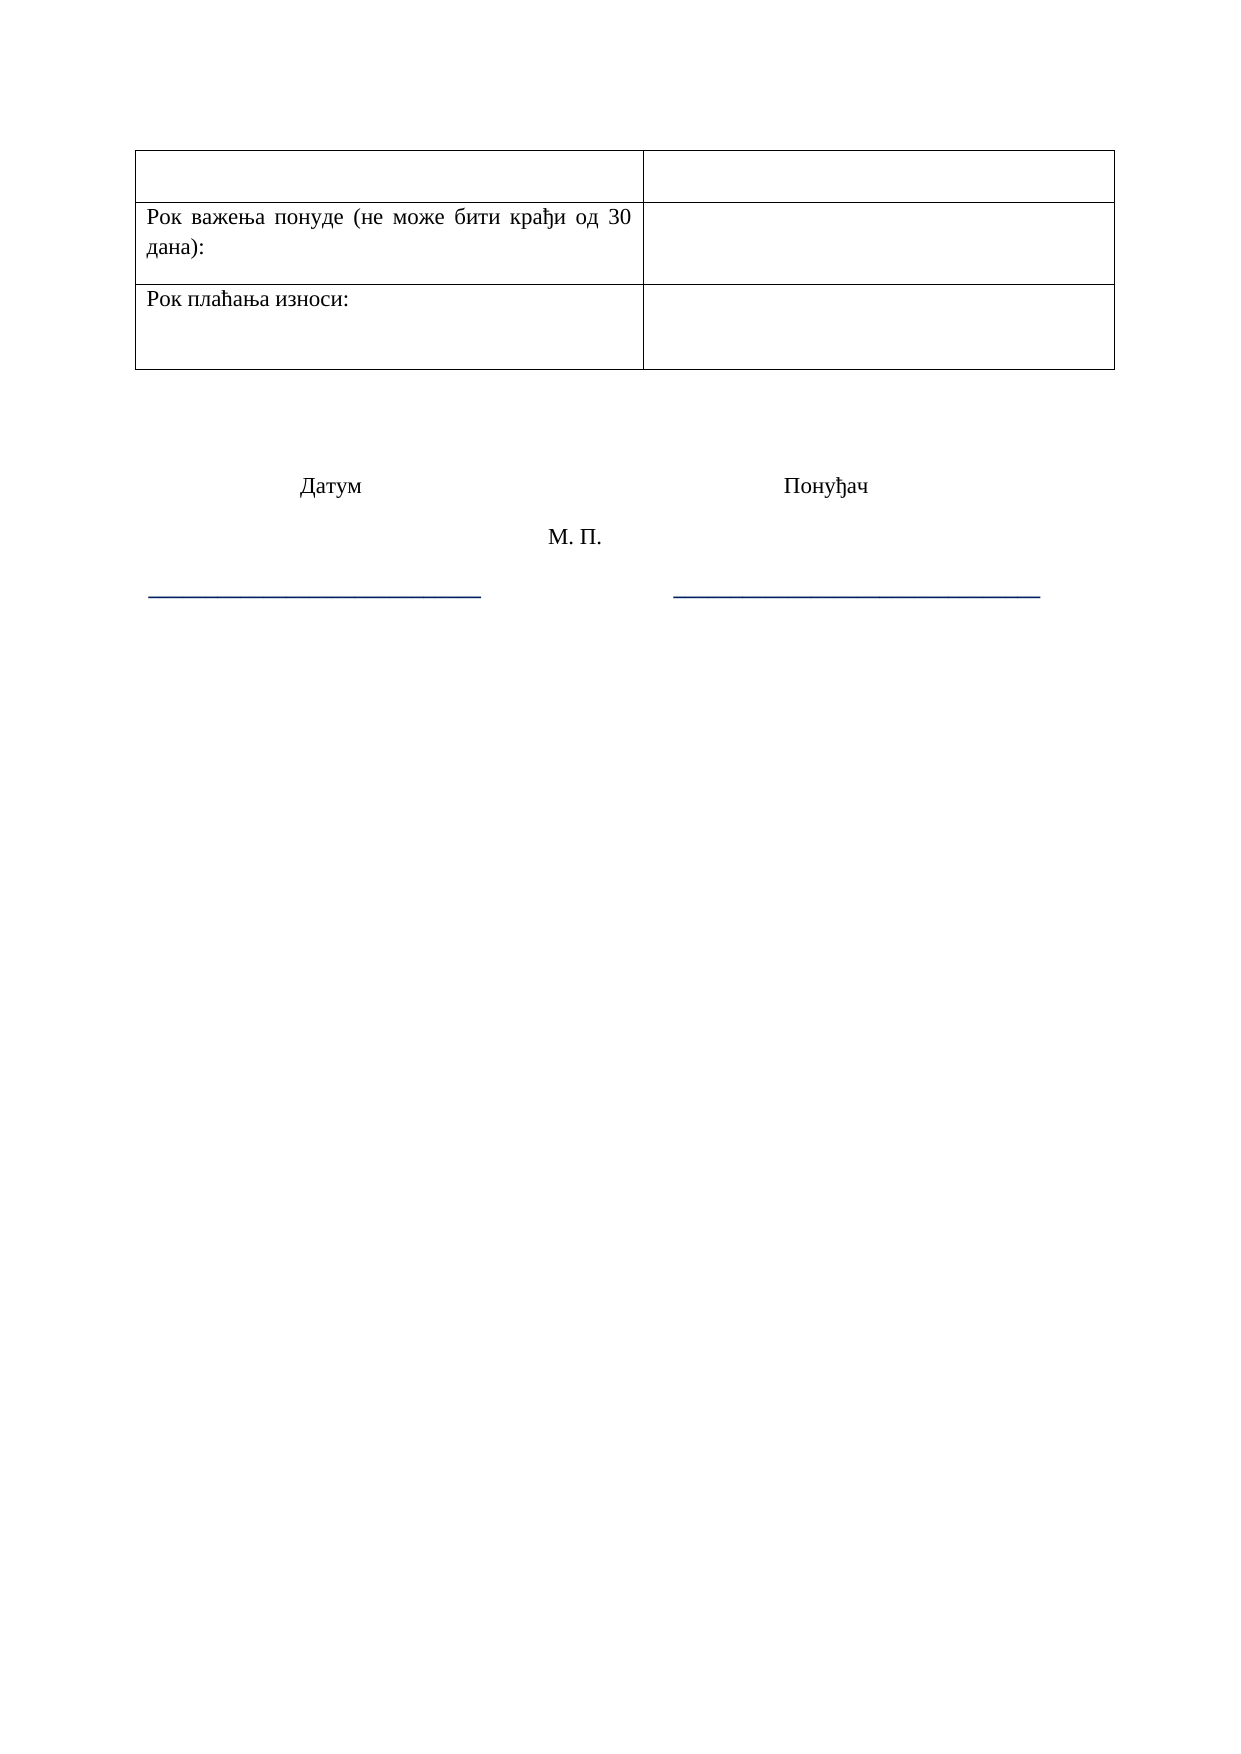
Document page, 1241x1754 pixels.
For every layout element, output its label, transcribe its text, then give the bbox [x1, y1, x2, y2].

text Датум Понуђач [225, 472, 1090, 498]
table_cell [136, 151, 643, 202]
table_cell Рок важења понуде (не може бити крађи од 30 дана): [136, 203, 643, 284]
table_cell Рок плаћања износи: [136, 285, 643, 369]
text _____________________________ ________________________________ [150, 574, 1090, 601]
table_cell [644, 203, 1114, 284]
table_cell [644, 151, 1114, 202]
text М. П. [450, 523, 1090, 549]
table_cell [644, 285, 1114, 369]
